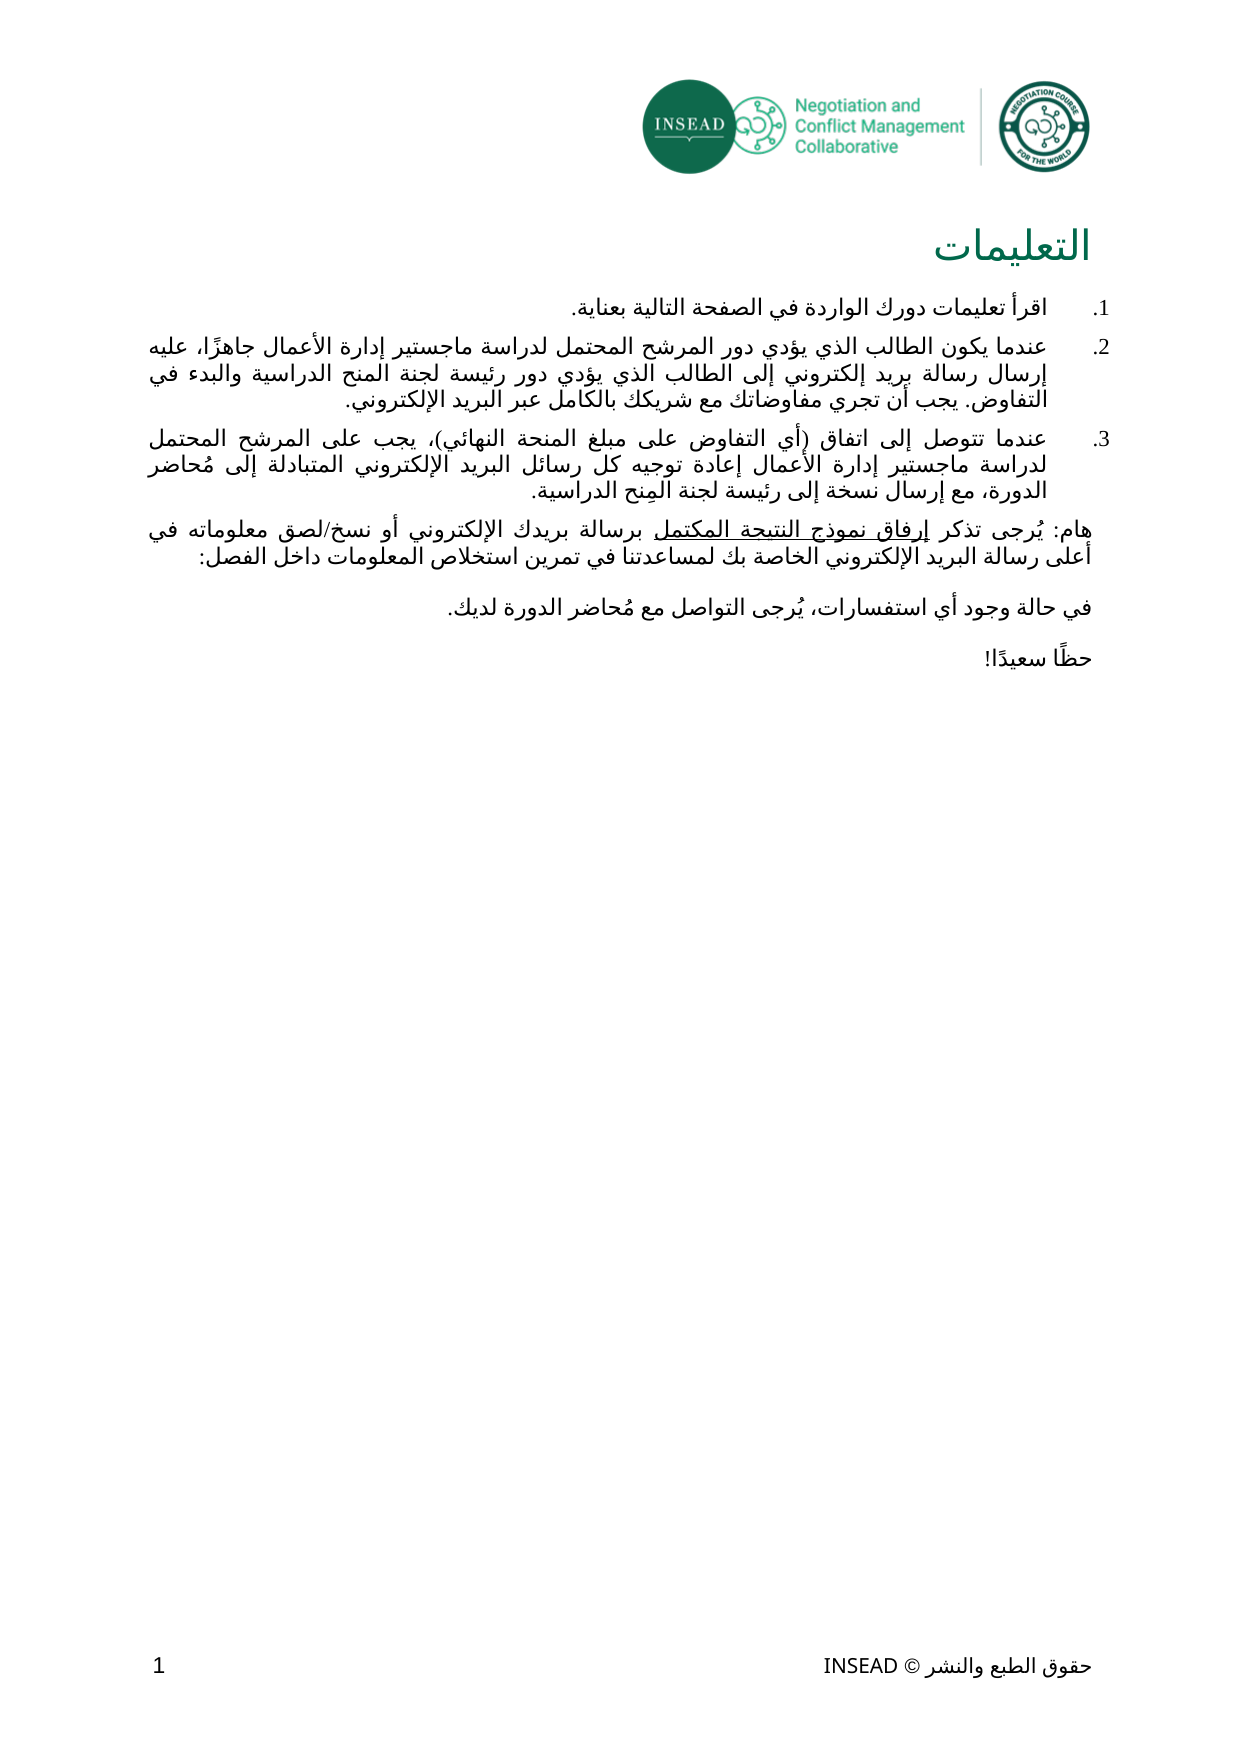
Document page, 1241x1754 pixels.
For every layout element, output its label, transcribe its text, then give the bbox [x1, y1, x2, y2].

list عندما يكون الطالب الذي يؤدي دور المرشح المحتمل لدراسة ماجستير إدارة الأعمال جاهزًا، عليه إرسال رسالة بريد إلكتروني إلى الطالب الذي يؤدي دور رئيسة لجنة المنح الدراسية والبدء في التفاوض. يجب أن تجري مفاوضاتك مع شريكك بالكامل عبر البريد الإلكتروني. [148, 333, 1092, 412]
text في حالة وجود أي استفسارات، يُرجى التواصل مع مُحاضر الدورة لديك. [148, 594, 1092, 620]
list عندما تتوصل إلى اتفاق (أي التفاوض على مبلغ المنحة النهائي)، يجب على المرشح المحتمل لدراسة ماجستير إدارة الأعمال إعادة توجيه كل رسائل البريد الإلكتروني المتبادلة إلى مُحاضر الدورة، مع إرسال نسخة إلى رئيسة لجنة المِنح الدراسية. [148, 425, 1092, 504]
title التعليمات [148, 221, 1092, 269]
text حظًا سعيدًا! [148, 645, 1092, 672]
list اقرأ تعليمات دورك الواردة في الصفحة التالية بعناية. [148, 294, 1092, 321]
picture [639, 73, 1093, 180]
text هام: يُرجى تذكر إرفاق نموذج النتيجة المكتمل برسالة بريدك الإلكتروني أو نسخ/لصق معلوماته في أعلى رسالة البريد الإلكتروني الخاصة بك لمساعدتنا في تمرين استخلاص المعلومات داخل الفصل: [148, 516, 1092, 569]
